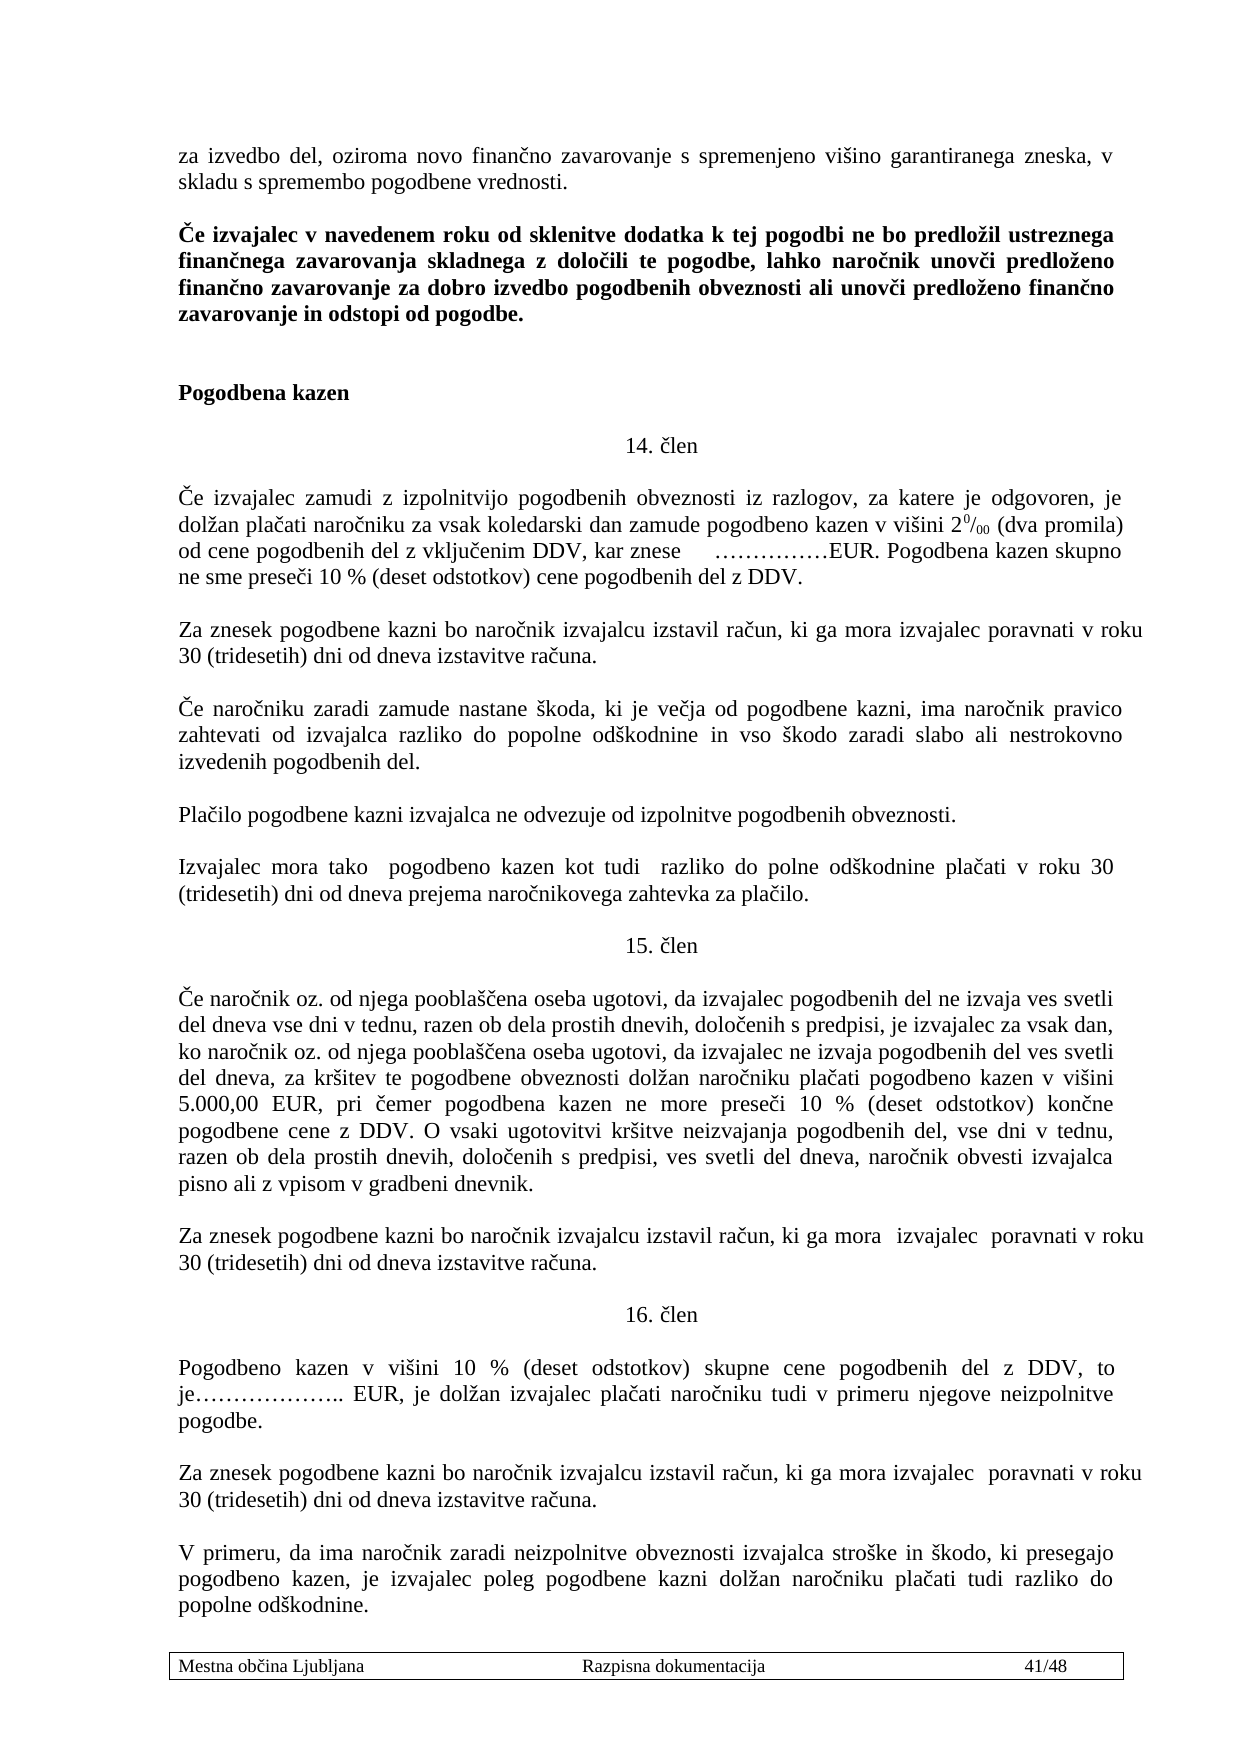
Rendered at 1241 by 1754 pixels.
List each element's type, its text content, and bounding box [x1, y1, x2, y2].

text Če naročnik oz. od njega pooblaščena oseba ugotovi, da izvajalec pogodbenih del ne izvaja ves svetli del dneva vse dni v tednu, razen ob dela prostih dnevih, določenih s predpisi, je izvajalec za vsak dan, ko naročnik oz. od njega pooblaščena oseba ugotovi, da izvajalec ne izvaja pogodbenih del ves svetli del dneva, za kršitev te pogodbene obveznosti dolžan naročniku plačati pogodbeno kazen v višini 5.000,00 EUR, pri čemer pogodbena kazen ne more preseči 10 % (deset odstotkov) končne pogodbene cene z DDV. O vsaki ugotovitvi kršitve neizvajanja pogodbenih del, vse dni v tednu, razen ob dela prostih dnevih, določenih s predpisi, ves svetli del dneva, naročnik obvesti izvajalca pisno ali z vpisom v gradbeni dnevnik. [178, 985, 1115, 1196]
text Plačilo pogodbene kazni izvajalca ne odvezuje od izpolnitve pogodbenih obveznosti. [178, 801, 1123, 827]
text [178, 142, 1115, 194]
text Če izvajalec v navedenem roku od sklenitve dodatka k tej pogodbi ne bo predložil ustreznega finančnega zavarovanja skladnega z določili te pogodbe, lahko naročnik unovči predloženo finančno zavarovanje za dobro izvedbo pogodbenih obveznosti ali unovči predloženo finančno zavarovanje in odstopi od pogodbe. [178, 221, 1115, 326]
text Pogodbeno kazen v višini 10 % (deset odstotkov) skupne cene pogodbenih del z DDV, to je……………….. EUR, je dolžan izvajalec plačati naročniku tudi v primeru njegove neizpolnitve pogodbe. [178, 1354, 1115, 1433]
text Za znesek pogodbene kazni bo naročnik izvajalcu izstavil račun, ki ga mora izvajalec poravnati v roku 30 (tridesetih) dni od dneva izstavitve računa. [178, 616, 1144, 669]
text Če naročniku zaradi zamude nastane škoda, ki je večja od pogodbene kazni, ima naročnik pravico zahtevati od izvajalca razliko do popolne odškodnine in vso škodo zaradi slabo ali nestrokovno izvedenih pogodbenih del. [178, 695, 1123, 774]
text Izvajalec mora tako pogodbeno kazen kot tudi razliko do polne odškodnine plačati v roku 30 (tridesetih) dni od dneva prejema naročnikovega zahtevka za plačilo. [178, 853, 1115, 906]
text Če izvajalec zamudi z izpolnitvijo pogodbenih obveznosti iz razlogov, za katere je odgovoren, je dolžan plačati naročniku za vsak koledarski dan zamude pogodbeno kazen v višini 20/00 (dva promila) od cene pogodbenih del z vključenim DDV, kar znese ……………EUR. Pogodbena kazen skupno ne sme preseči 10 % (deset odstotkov) cene pogodbenih del z DDV. [178, 484, 1123, 590]
text V primeru, da ima naročnik zaradi neizpolnitve obveznosti izvajalca stroške in škodo, ki presegajo pogodbeno kazen, je izvajalec poleg pogodbene kazni dolžan naročniku plačati tudi razliko do popolne odškodnine. [178, 1538, 1115, 1618]
text Za znesek pogodbene kazni bo naročnik izvajalcu izstavil račun, ki ga mora izvajalec poravnati v roku 30 (tridesetih) dni od dneva izstavitve računa. [178, 1459, 1144, 1512]
list člen [178, 1301, 1145, 1328]
text Za znesek pogodbene kazni bo naročnik izvajalcu izstavil račun, ki ga mora izvajalec poravnati v roku 30 (tridesetih) dni od dneva izstavitve računa. [178, 1222, 1144, 1275]
list člen [178, 932, 1145, 959]
list člen [178, 432, 1145, 458]
text Pogodbena kazen [178, 379, 1115, 405]
